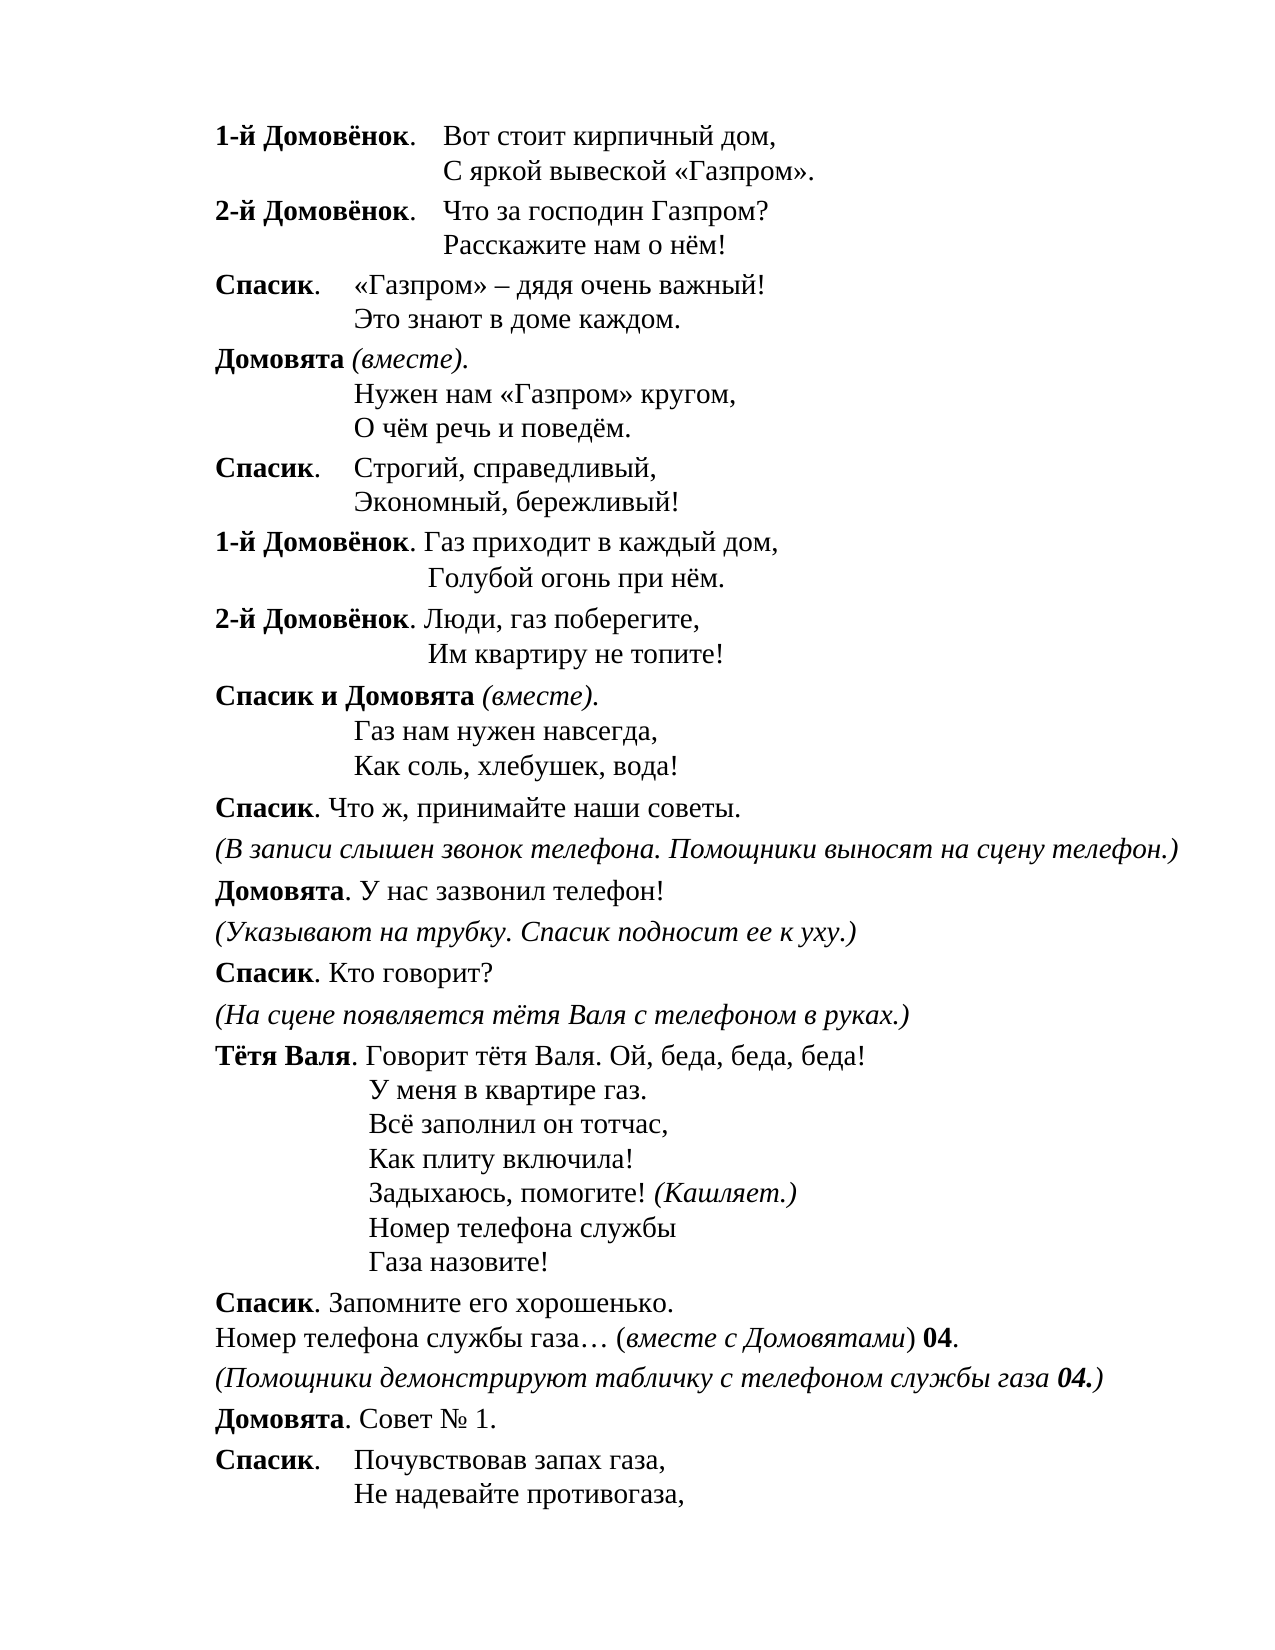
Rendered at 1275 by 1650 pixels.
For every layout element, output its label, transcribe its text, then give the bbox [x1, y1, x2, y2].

text Спасик. Кто говорит? [177, 956, 1186, 989]
text Спасик. Запомните его хорошенько. [177, 1285, 1186, 1319]
text Как соль, хлебушек, вода! [177, 748, 1186, 782]
text Номер телефона службы [177, 1210, 1186, 1244]
text Спасик. «Газпром» – дядя очень важный! [177, 267, 1186, 301]
text 2-й Домовёнок. Что за господин Газпром? [177, 193, 1186, 227]
text Им квартиру не топите! [177, 636, 1186, 670]
text 1-й Домовёнок. Газ приходит в каждый дом, [177, 524, 1186, 558]
text (На сцене появляется тётя Валя с телефоном в руках.) [177, 997, 1186, 1031]
text Домовята (вместе). [177, 341, 1186, 375]
text Газа назовите! [177, 1244, 1186, 1278]
text 1-й Домовёнок. Вот стоит кирпичный дом, [177, 118, 1186, 152]
text Не надевайте противогаза, [177, 1476, 1186, 1510]
text Газ нам нужен навсегда, [177, 713, 1186, 747]
text Это знают в доме каждом. [177, 301, 1186, 335]
text С яркой вывеской «Газпром». [177, 153, 1186, 187]
text Тётя Валя. Говорит тётя Валя. Ой, беда, беда, беда! [177, 1038, 1186, 1071]
text Как плиту включила! [177, 1141, 1186, 1175]
text Спасик. Строгий, справедливый, [177, 451, 1186, 484]
text Домовята. Совет № 1. [177, 1401, 1186, 1435]
text Спасик и Домовята (вместе). [177, 678, 1186, 711]
text Спасик. Что ж, принимайте наши советы. [177, 790, 1186, 823]
text Номер телефона службы газа… (вместе с Домовятами) 04. [177, 1320, 1186, 1353]
text 2-й Домовёнок. Люди, газ поберегите, [177, 601, 1186, 635]
text О чём речь и поведём. [177, 410, 1186, 444]
text (Помощники демонстрируют табличку с телефоном службы газа 04.) [177, 1361, 1186, 1394]
text Всё заполнил он тотчас, [177, 1107, 1186, 1140]
text Нужен нам «Газпром» кругом, [177, 377, 1186, 410]
text У меня в квартире газ. [177, 1072, 1186, 1106]
text Экономный, бережливый! [177, 484, 1186, 518]
text Домовята. У нас зазвонил телефон! [177, 873, 1186, 906]
text (В записи слышен звонок телефона. Помощники выносят на сцену телефон.) [177, 831, 1186, 865]
text Голубой огонь при нём. [177, 560, 1186, 593]
text (Указывают на трубку. Спасик подносит ее к уху.) [177, 914, 1186, 948]
text Спасик. Почувствовав запах газа, [177, 1442, 1186, 1476]
text Задыхаюсь, помогите! (Кашляет.) [177, 1176, 1186, 1209]
text Расскажите нам о нём! [177, 227, 1186, 261]
